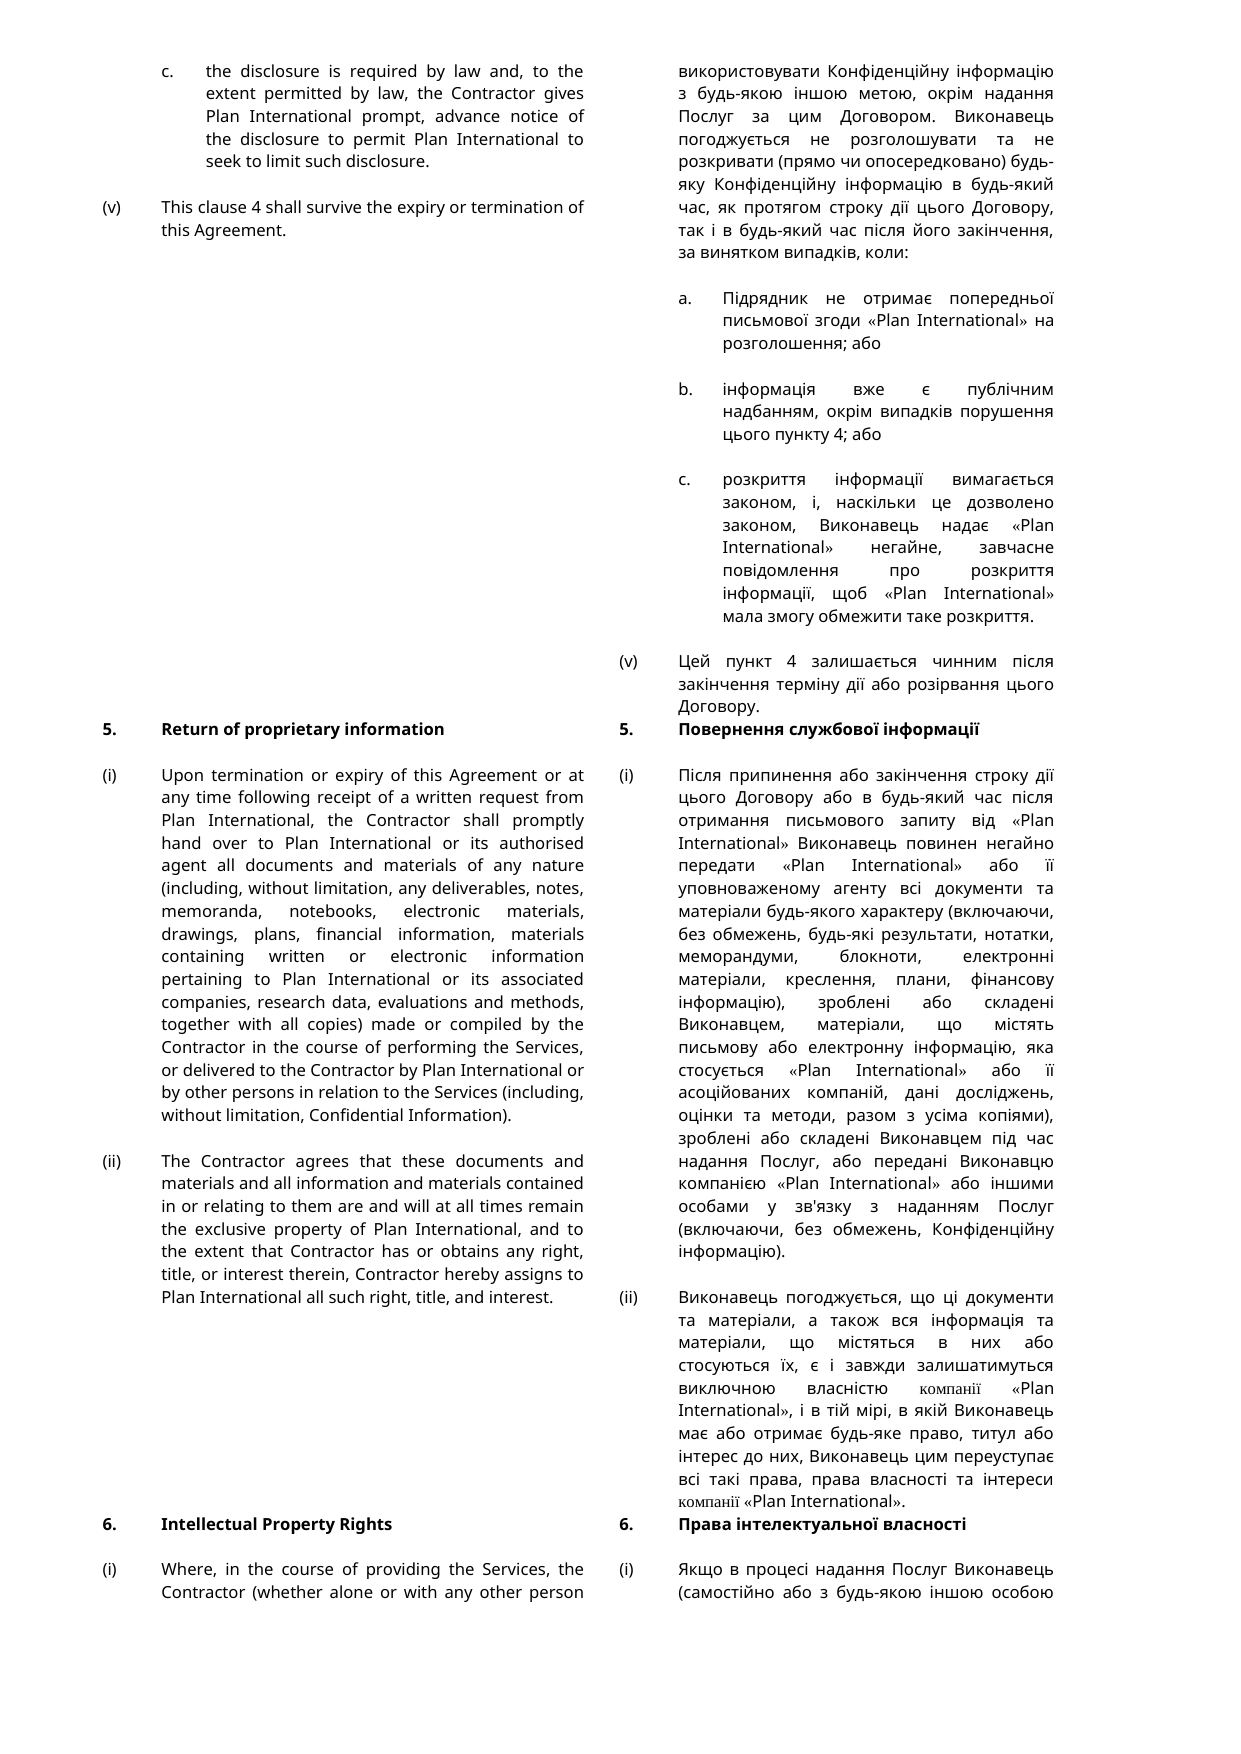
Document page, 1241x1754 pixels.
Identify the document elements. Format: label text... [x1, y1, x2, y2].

table_cell 5. Return of proprietary information (i) Upon termination or expiry of this Agreement or at any time following receipt of a written request from Plan International, the Contractor shall promptly hand over to Plan International or its authorised agent all documents and materials of any nature (including, without limitation, any deliverables, notes, memoranda, notebooks, electronic materials, drawings, plans, financial information, materials containing written or electronic information pertaining to Plan International or its associated companies, research data, evaluations and methods, together with all copies) made or compiled by the Contractor in the course of performing the Services, or delivered to the Contractor by Plan International or by other persons in relation to the Services (including, without limitation, Confidential Information). (ii) The Contractor agrees that these documents and materials and all information and materials contained in or relating to them are and will at all times remain the exclusive property of Plan International, and to the extent that Contractor has or obtains any right, title, or interest therein, Contractor hereby assigns to Plan International all such right, title, and interest. [91, 718, 608, 1512]
table_cell 5. Повернення службової інформації (i) Після припинення або закінчення строку дії цього Договору або в будь-який час після отримання письмового запиту від «Plan International» Виконавець повинен негайно передати «Plan International» або її уповноваженому агенту всі документи та матеріали будь-якого характеру (включаючи, без обмежень, будь-які результати, нотатки, меморандуми, блокноти, електронні матеріали, креслення, плани, фінансову інформацію), зроблені або складені Виконавцем, матеріали, що містять письмову або електронну інформацію, яка стосується «Plan International» або її асоційованих компаній, дані досліджень, оцінки та методи, разом з усіма копіями), зроблені або складені Виконавцем під час надання Послуг, або передані Виконавцю компанією «Plan International» або іншими особами у зв'язку з наданням Послуг (включаючи, без обмежень, Конфіденційну інформацію). (ii) Виконавець погоджується, що ці документи та матеріали, а також вся інформація та матеріали, що містяться в них або стосуються їх, є і завжди залишатимуться виключною власністю компанії «Plan International», і в тій мірі, в якій Виконавець має або отримає будь-яке право, титул або інтерес до них, Виконавець цим переуступає всі такі права, права власності та інтереси компанії «Plan International». [608, 718, 1077, 1512]
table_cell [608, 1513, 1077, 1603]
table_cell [608, 59, 1077, 718]
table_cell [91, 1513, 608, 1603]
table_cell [91, 59, 608, 718]
